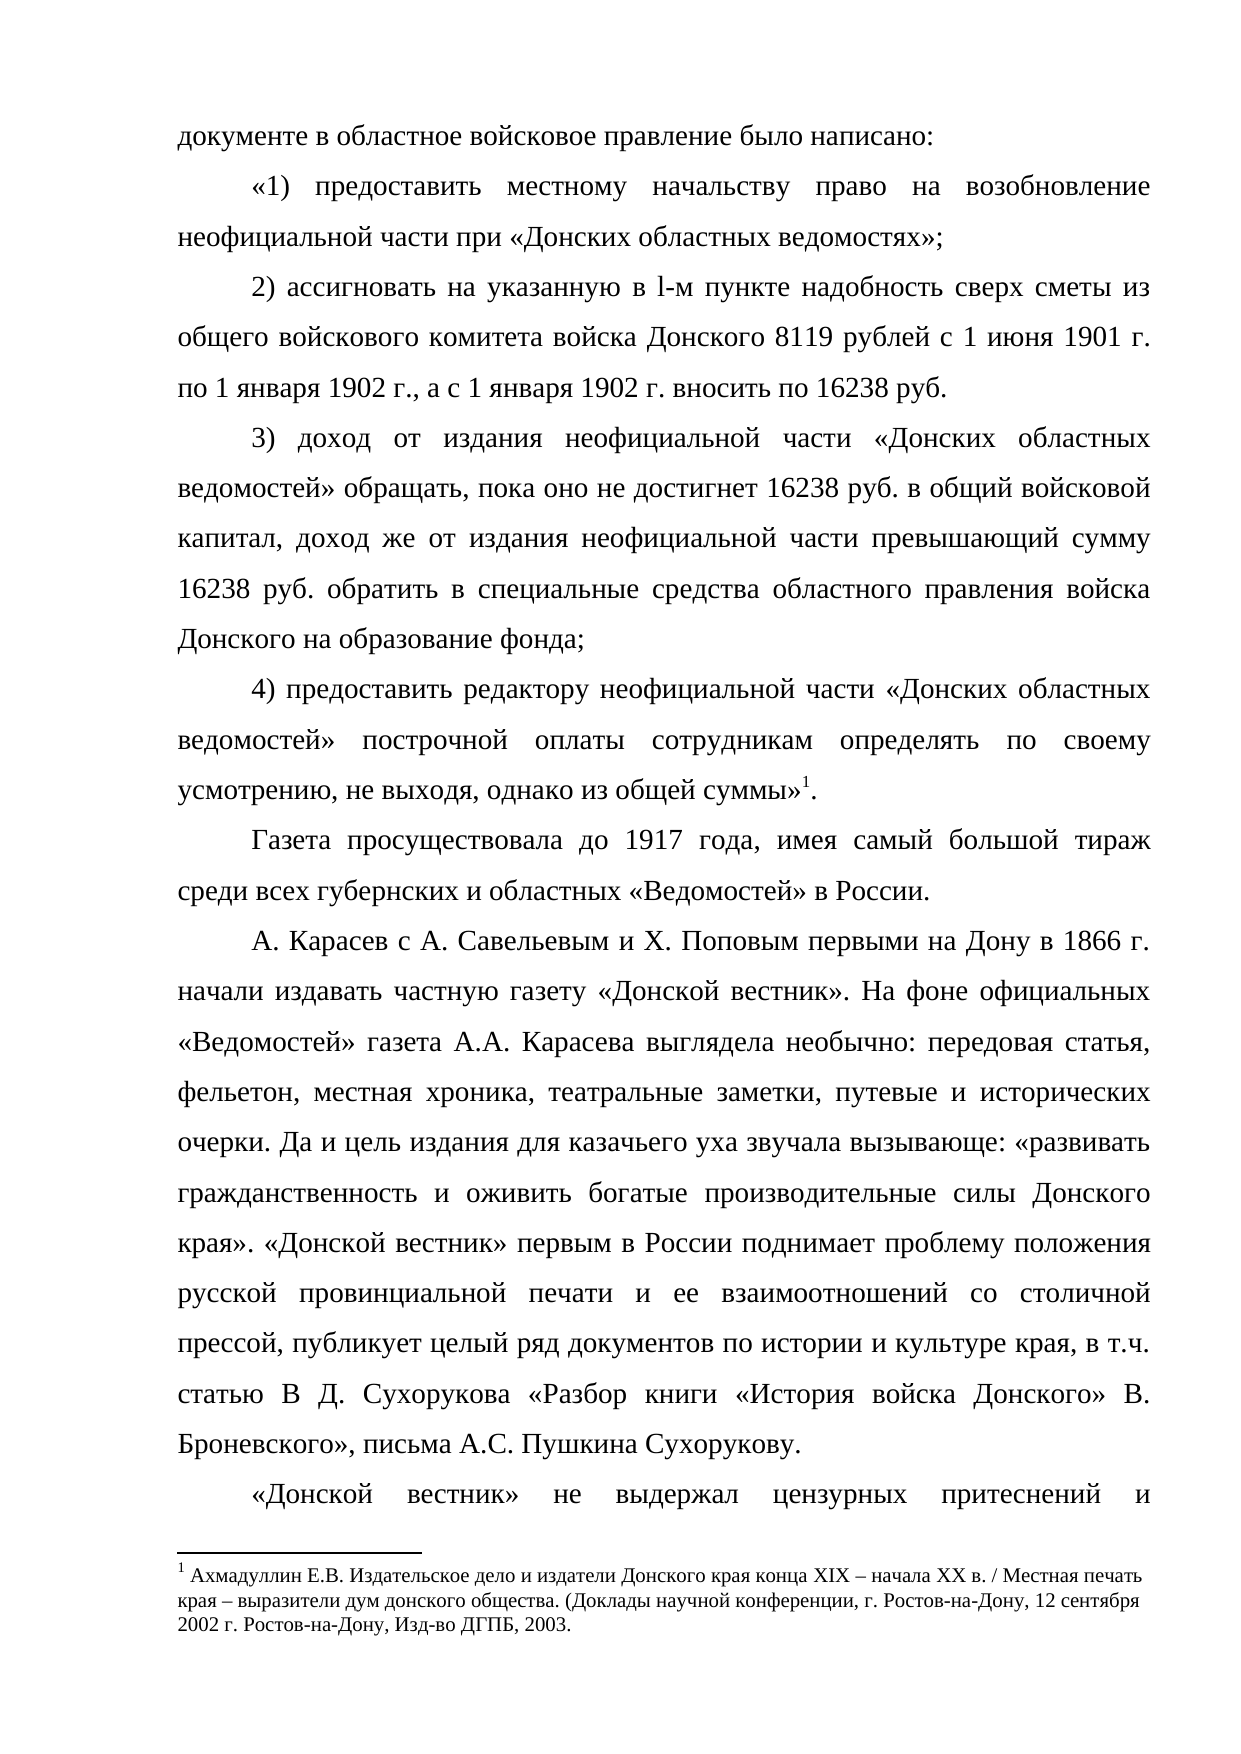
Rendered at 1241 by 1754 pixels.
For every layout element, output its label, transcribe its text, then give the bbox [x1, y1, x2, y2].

text 2) ассигновать на указанную в l-м пункте надобность сверх сметы из общего войскового комитета войска Донского 8119 рублей с 1 июня . по 1 января ., а с 1 января . вносить по 16238 руб. [177, 269, 1152, 403]
text Газета просуществовала до 1917 года, имея самый большой тираж среди всех губернских и областных «Ведомостей» в России. [177, 822, 1152, 906]
text 3) доход от издания неофициальной части «Донских областных ведомостей» обращать, пока оно не достигнет 16238 руб. в общий войсковой капитал, доход же от издания неофициальной части превышающий сумму 16238 руб. обратить в специальные средства областного правления войска Донского на образование фонда; [177, 420, 1152, 655]
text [177, 118, 1152, 152]
text 4) предоставить редактору неофициальной части «Донских областных ведомостей» построчной оплаты сотрудникам определять по своему усмотрению, не выходя, однако из общей суммы». [177, 672, 1152, 806]
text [177, 1477, 1152, 1510]
text А. Карасев с А. Савельевым и Х. Поповым первыми на Дону в . начали издавать частную газету «Донской вестник». На фоне официальных «Ведомостей» газета А.А. Карасева выглядела необычно: передовая статья, фельетон, местная хроника, театральные заметки, путевые и исторических очерки. Да и цель издания для казачьего уха звучала вызывающе: «развивать гражданственность и оживить богатые производительные силы Донского края». «Донской вестник» первым в России поднимает проблему положения русской провинциальной печати и ее взаимоотношений со столичной прессой, публикует целый ряд документов по истории и культуре края, в т.ч. статью В Д. Сухорукова «Разбор книги «История войска Донского» В. Броневского», письма А.С. Пушкина Сухорукову. [177, 923, 1152, 1460]
text «1) предоставить местному начальству право на возобновление неофициальной части при «Донских областных ведомостях»; [177, 168, 1152, 252]
